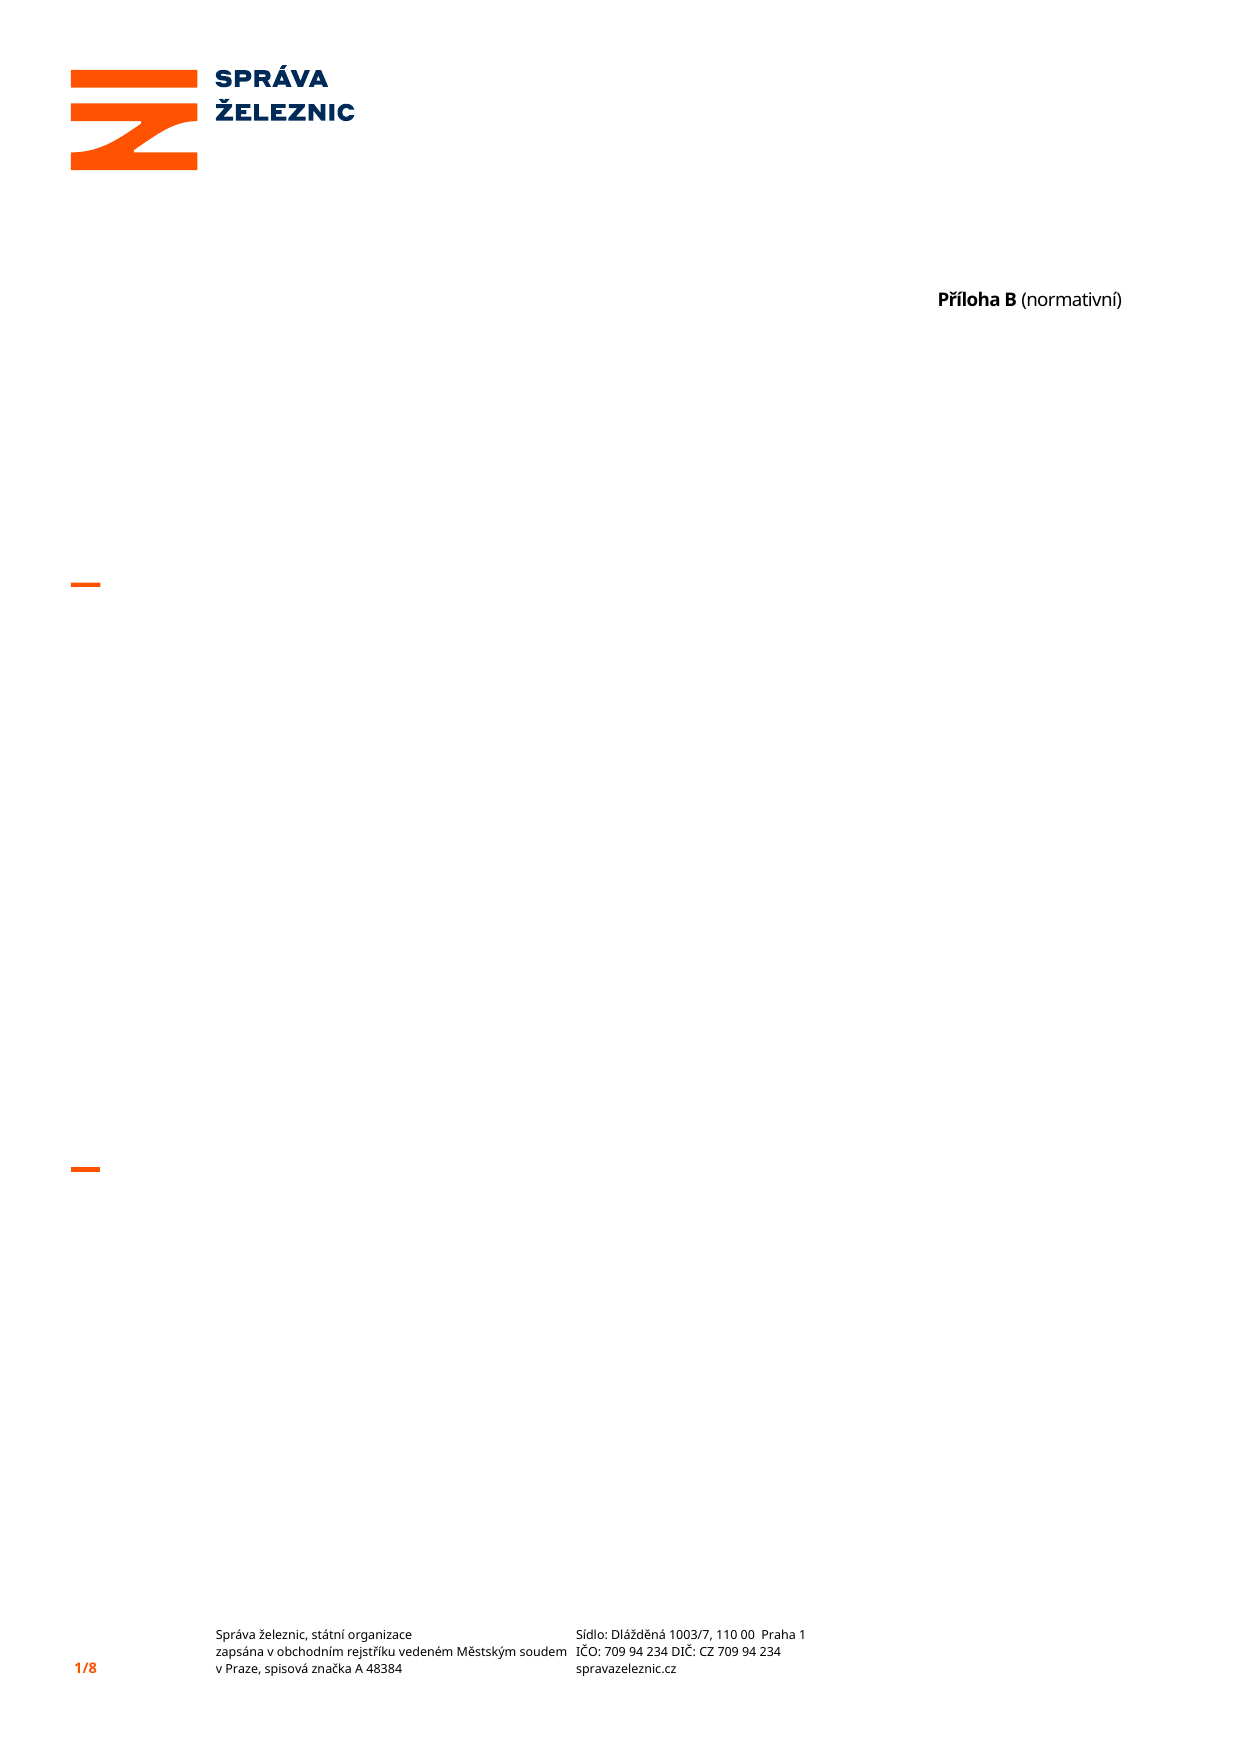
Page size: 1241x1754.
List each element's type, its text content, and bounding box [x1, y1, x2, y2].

subtitle Příloha B (normativní) [261, 286, 1122, 311]
